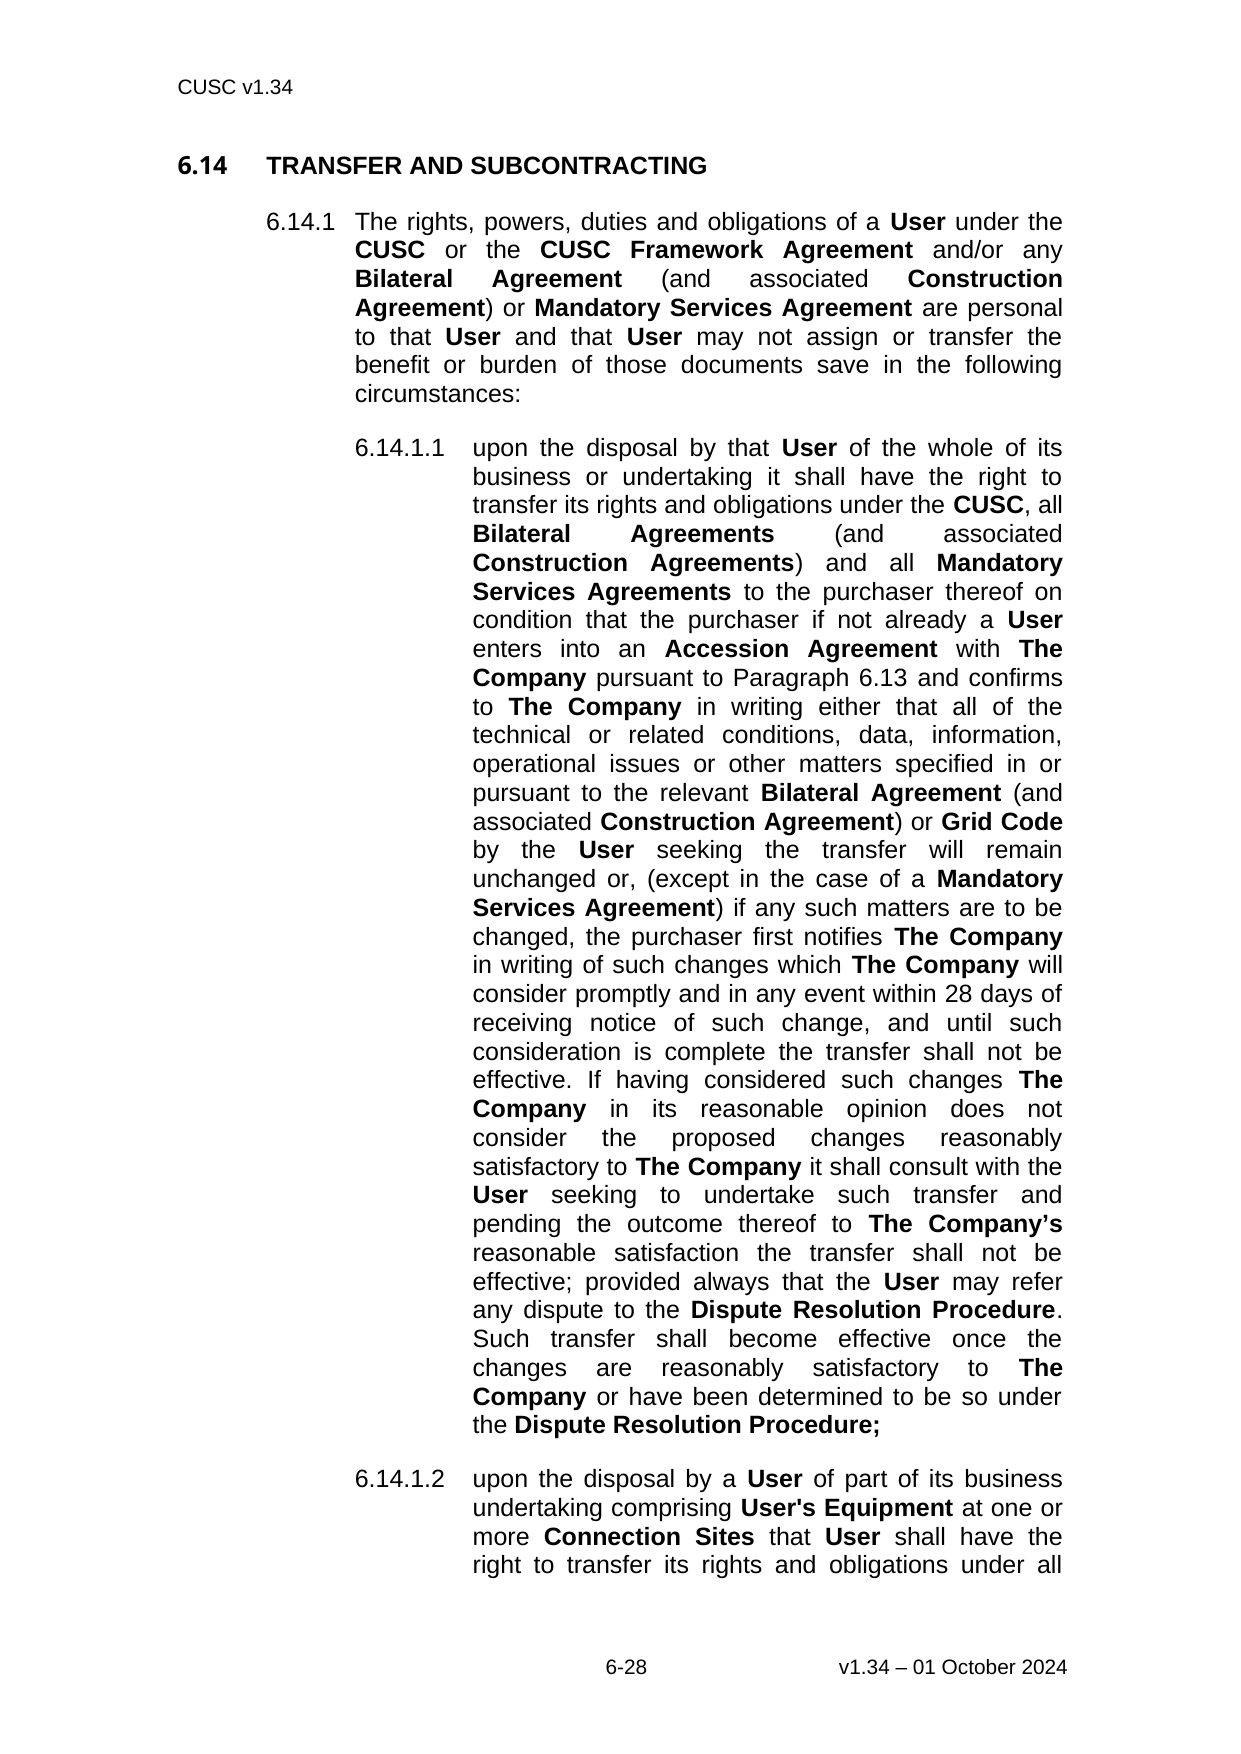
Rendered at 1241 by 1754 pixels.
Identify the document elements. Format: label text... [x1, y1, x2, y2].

subtitle 6.14.1 The rights, powers, duties and obligations of a User under the CUSC or the CUSC Framework Agreement and/or any Bilateral Agreement (and associated Construction Agreement) or Mandatory Services Agreement are personal to that User and that User may not assign or transfer the benefit or burden of those documents save in the following circumstances: [266, 207, 1063, 408]
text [354, 1464, 1063, 1579]
text 6.14.1.1 upon the disposal by that User of the whole of its business or undertaking it shall have the right to transfer its rights and obligations under the CUSC, all Bilateral Agreements (and associated Construction Agreements) and all Mandatory Services Agreements to the purchaser thereof on condition that the purchaser if not already a User enters into an Accession Agreement with The Company pursuant to Paragraph 6.13 and confirms to The Company in writing either that all of the technical or related conditions, data, information, operational issues or other matters specified in or pursuant to the relevant Bilateral Agreement (and associated Construction Agreement) or Grid Code by the User seeking the transfer will remain unchanged or, (except in the case of a Mandatory Services Agreement) if any such matters are to be changed, the purchaser first notifies The Company in writing of such changes which The Company will consider promptly and in any event within 28 days of receiving notice of such change, and until such consideration is complete the transfer shall not be effective. If having considered such changes The Company in its reasonable opinion does not consider the proposed changes reasonably satisfactory to The Company it shall consult with the User seeking to undertake such transfer and pending the outcome thereof to The Company’s reasonable satisfaction the transfer shall not be effective; provided always that the User may refer any dispute to the Dispute Resolution Procedure. Such transfer shall become effective once the changes are reasonably satisfactory to The Company or have been determined to be so under the Dispute Resolution Procedure; [354, 433, 1063, 1439]
subtitle TRANSFER AND SUBCONTRACTING [177, 148, 1063, 182]
